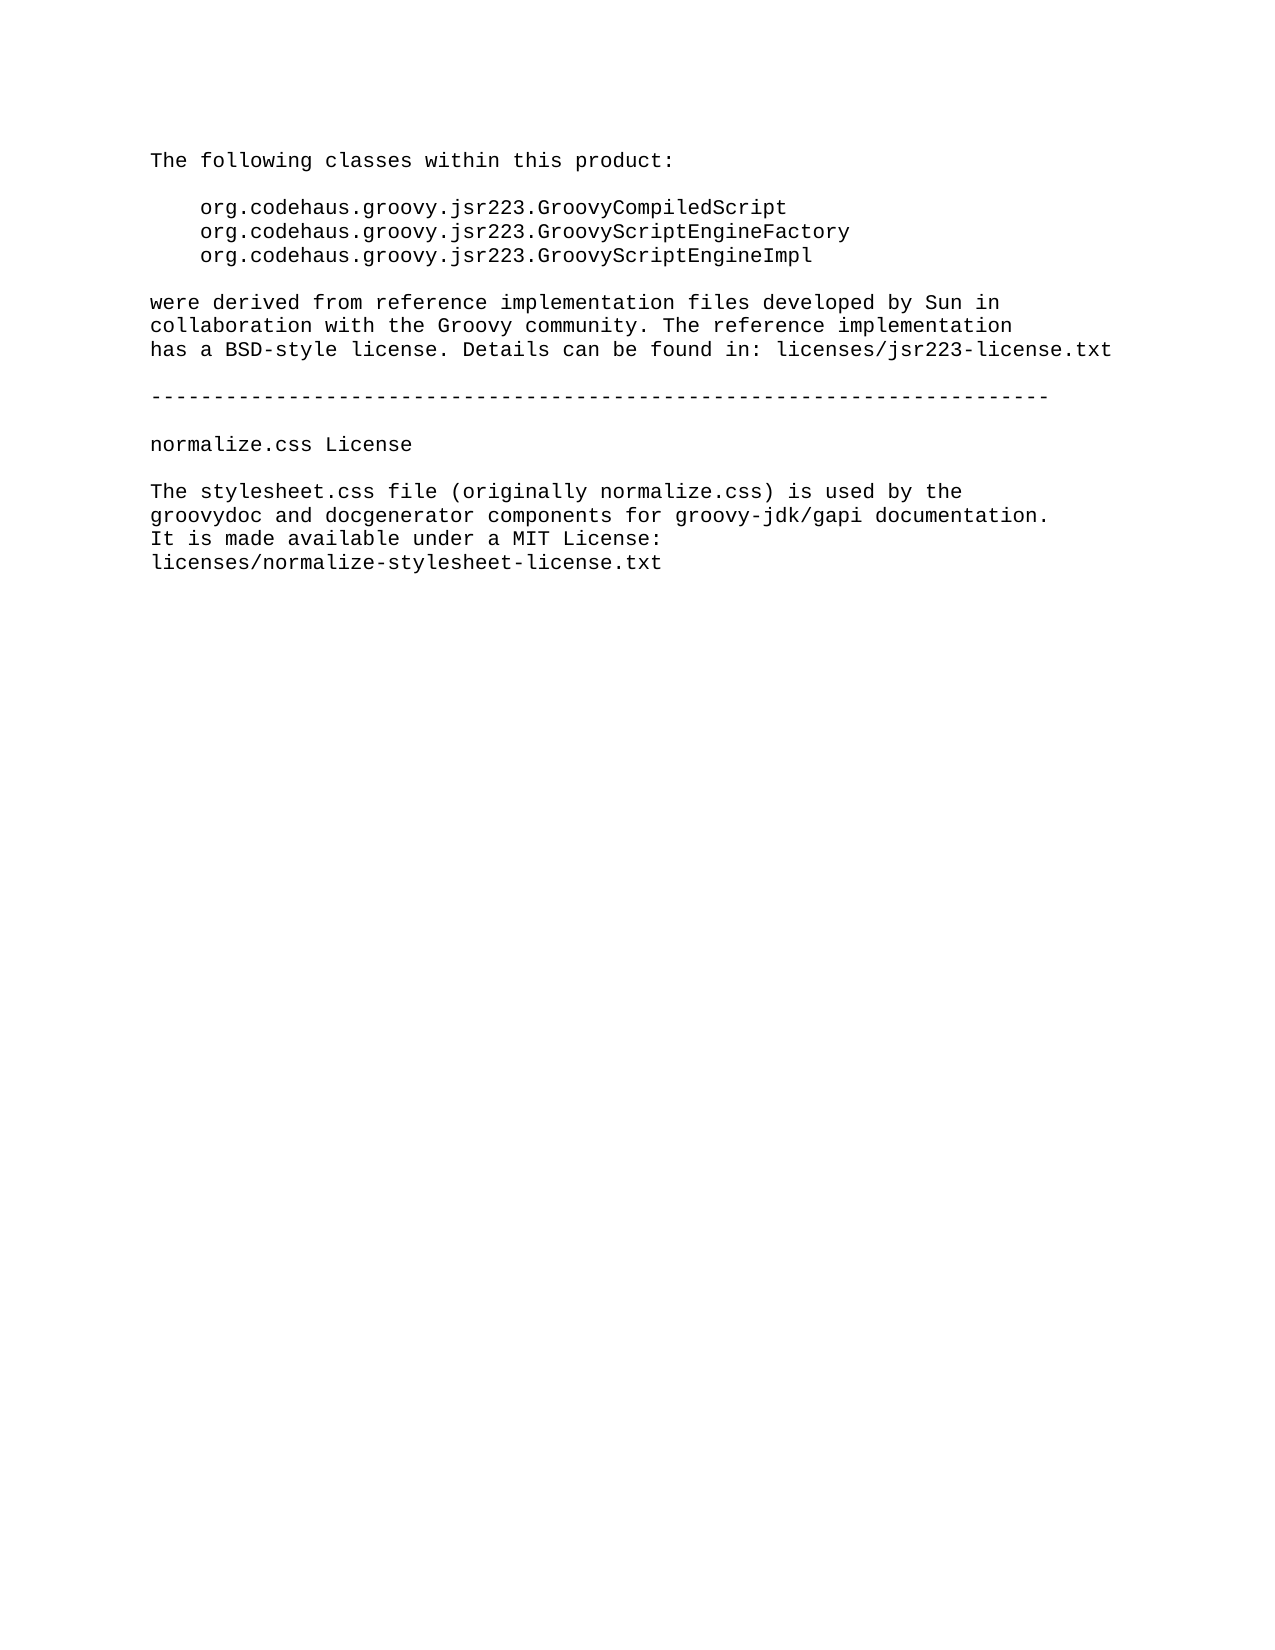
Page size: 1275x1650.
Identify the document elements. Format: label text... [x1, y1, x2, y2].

text were derived from reference implementation files developed by Sun in [150, 292, 1125, 316]
text The following classes within this product: [150, 150, 1125, 174]
text org.codehaus.groovy.jsr223.GroovyScriptEngineImpl [150, 244, 1125, 268]
text normalize.css License [150, 434, 1125, 457]
text licenses/normalize-stylesheet-license.txt [150, 552, 1125, 576]
text The stylesheet.css file (originally normalize.css) is used by the [150, 481, 1125, 505]
text groovydoc and docgenerator components for groovy-jdk/gapi documentation. [150, 505, 1125, 528]
text ------------------------------------------------------------------------ [150, 386, 1125, 410]
text It is made available under a MIT License: [150, 528, 1125, 552]
text org.codehaus.groovy.jsr223.GroovyCompiledScript [150, 197, 1125, 221]
text has a BSD-style license. Details can be found in: licenses/jsr223-license.txt [150, 339, 1125, 363]
text org.codehaus.groovy.jsr223.GroovyScriptEngineFactory [150, 221, 1125, 244]
text collaboration with the Groovy community. The reference implementation [150, 316, 1125, 339]
